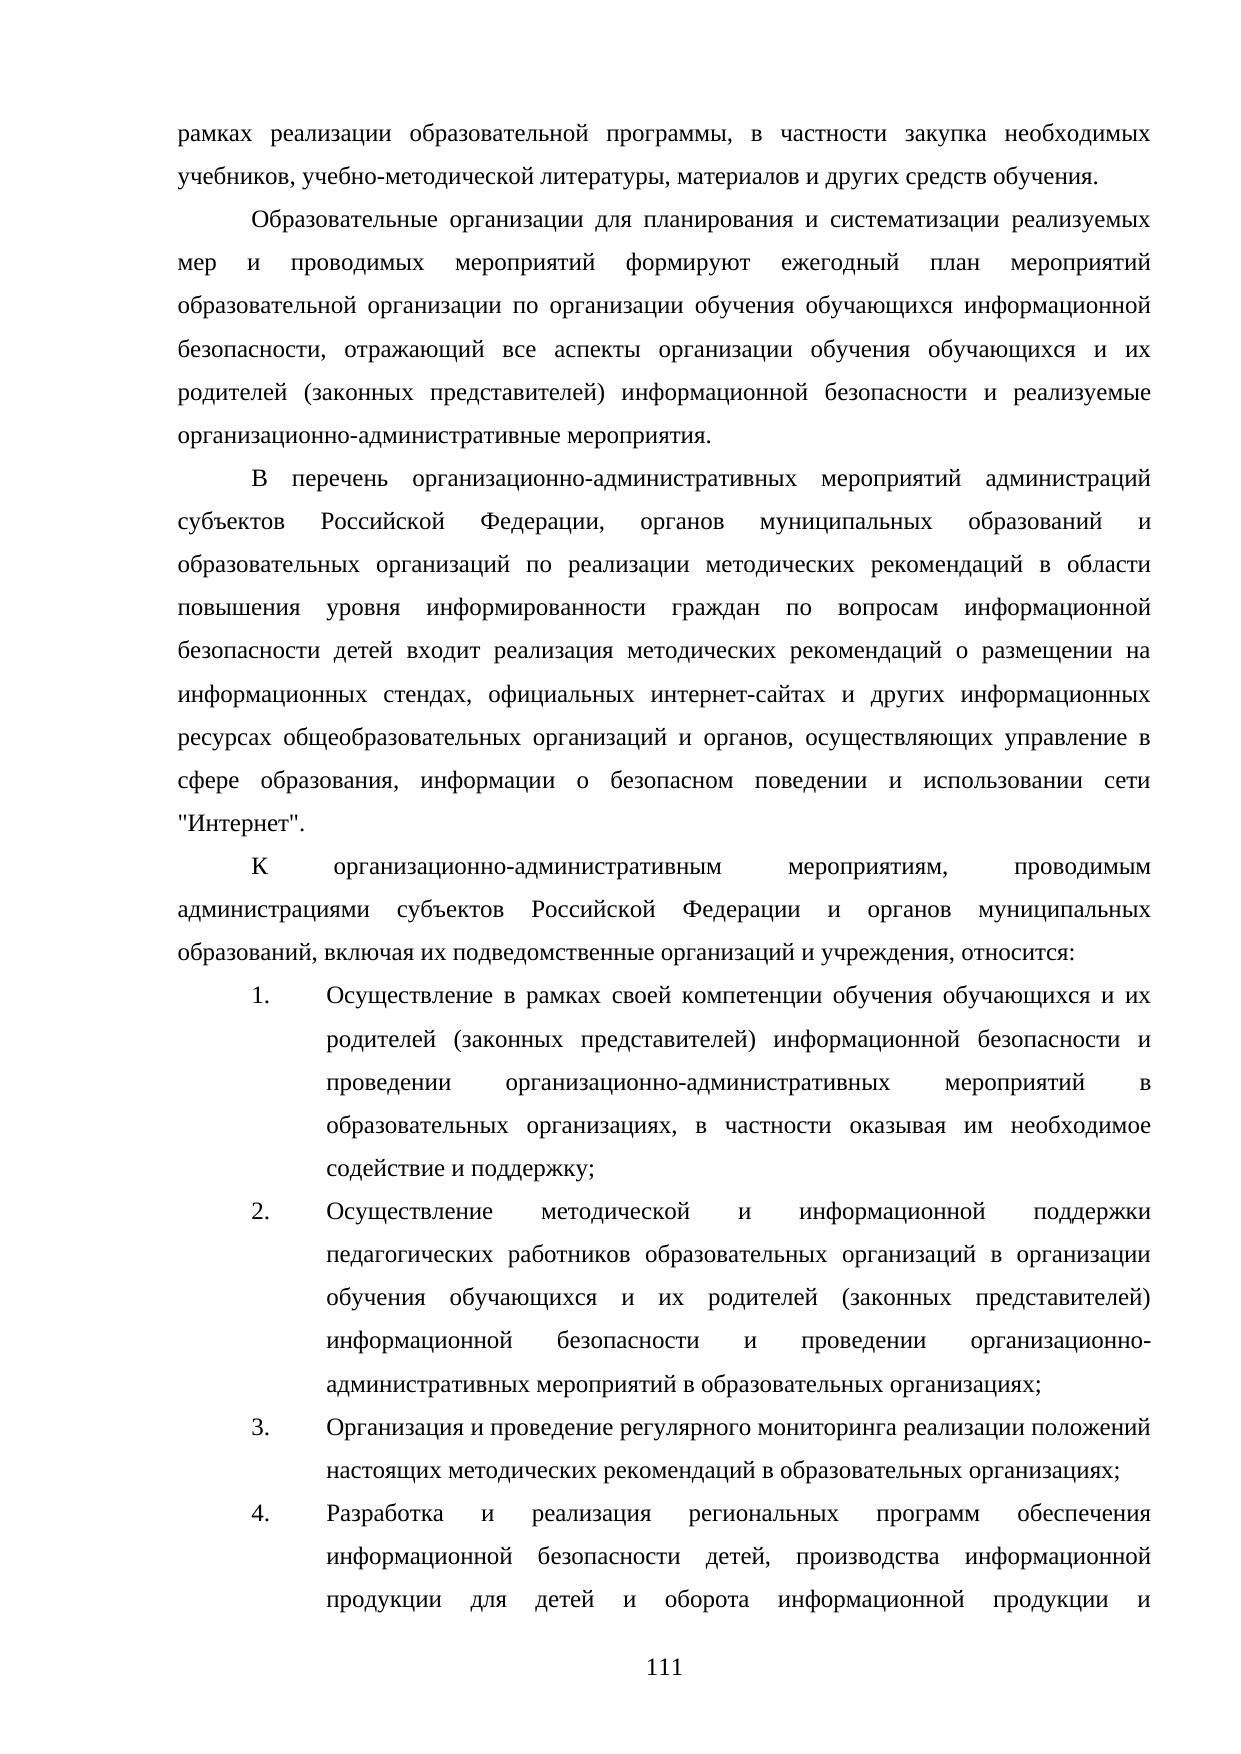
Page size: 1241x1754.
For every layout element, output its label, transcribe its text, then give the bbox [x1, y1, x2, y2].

list Осуществление в рамках своей компетенции обучения обучающихся и их родителей (законных представителей) информационной безопасности и проведении организационно-административных мероприятий в образовательных организациях, в частности оказывая им необходимое содействие и поддержку; [251, 981, 1152, 1182]
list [251, 1498, 1152, 1613]
list Осуществление методической и информационной поддержки педагогических работников образовательных организаций в организации обучения обучающихся и их родителей (законных представителей) информационной безопасности и проведении организационно-административных мероприятий в образовательных организациях; [251, 1196, 1152, 1397]
list Организация и проведение регулярного мониторинга реализации положений настоящих методических рекомендаций в образовательных организациях; [251, 1412, 1152, 1484]
text К организационно-административным мероприятиям, проводимым администрациями субъектов Российской Федерации и органов муниципальных образований, включая их подведомственные организаций и учреждения, относится: [177, 851, 1152, 966]
text Образовательные организации для планирования и систематизации реализуемых мер и проводимых мероприятий формируют ежегодный план мероприятий образовательной организации по организации обучения обучающихся информационной безопасности, отражающий все аспекты организации обучения обучающихся и их родителей (законных представителей) информационной безопасности и реализуемые организационно-административные мероприятия. [177, 204, 1152, 449]
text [177, 118, 1152, 190]
text В перечень организационно-административных мероприятий администраций субъектов Российской Федерации, органов муниципальных образований и образовательных организаций по реализации методических рекомендаций в области повышения уровня информированности граждан по вопросам информационной безопасности детей входит реализация методических рекомендаций о размещении на информационных стендах, официальных интернет-сайтах и других информационных ресурсах общеобразовательных организаций и органов, осуществляющих управление в сфере образования, информации о безопасном поведении и использовании сети "Интернет". [177, 463, 1152, 837]
